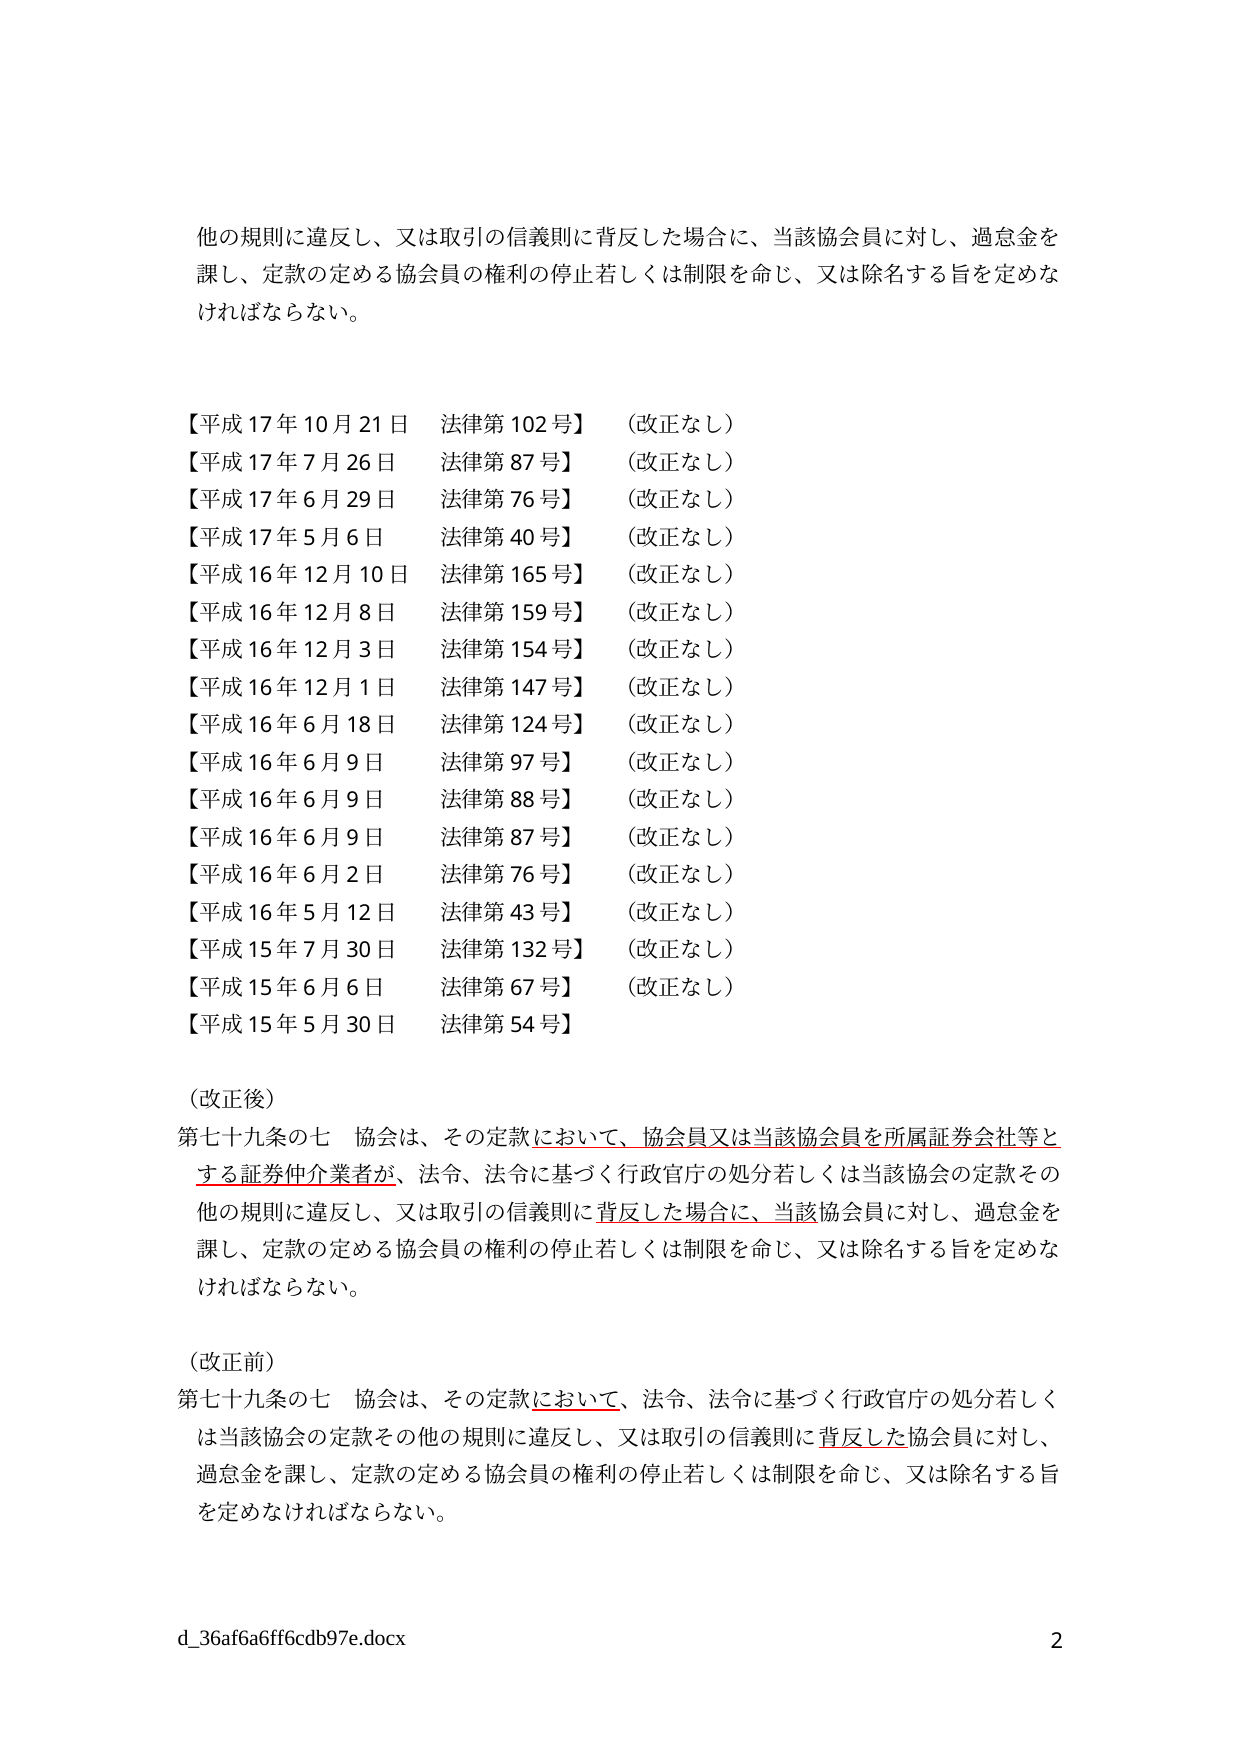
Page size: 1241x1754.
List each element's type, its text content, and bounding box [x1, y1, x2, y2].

text （改正後） [177, 1079, 1063, 1117]
text 【平成16年6月9日 法律第87号】 （改正なし） [177, 817, 1063, 854]
text 【平成16年5月12日 法律第43号】 （改正なし） [177, 892, 1063, 929]
text 【平成17年6月29日 法律第76号】 （改正なし） [177, 479, 1063, 517]
text 【平成16年6月18日 法律第124号】 （改正なし） [177, 704, 1063, 742]
text 【平成15年5月30日 法律第54号】 [177, 1004, 1063, 1042]
text 【平成17年5月6日 法律第40号】 （改正なし） [177, 517, 1063, 554]
text 【平成15年7月30日 法律第132号】 （改正なし） [177, 929, 1063, 967]
text 【平成16年6月2日 法律第76号】 （改正なし） [177, 854, 1063, 892]
text 【平成15年6月6日 法律第67号】 （改正なし） [177, 967, 1063, 1004]
text 【平成16年6月9日 法律第88号】 （改正なし） [177, 779, 1063, 817]
text 【平成16年12月8日 法律第159号】 （改正なし） [177, 592, 1063, 629]
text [177, 217, 1063, 329]
text 第七十九条の七 協会は、その定款において、法令、法令に基づく行政官庁の処分若しくは当該協会の定款その他の規則に違反し、又は取引の信義則に背反した協会員に対し、過怠金を課し、定款の定める協会員の権利の停止若しくは制限を命じ、又は除名する旨を定めなければならない。 [177, 1379, 1063, 1529]
text （改正前） [177, 1342, 1063, 1379]
text 【平成16年12月3日 法律第154号】 （改正なし） [177, 629, 1063, 667]
text 【平成16年6月9日 法律第97号】 （改正なし） [177, 742, 1063, 779]
text 【平成17年10月21日 法律第102号】 （改正なし） [177, 404, 1063, 442]
text 【平成16年12月10日 法律第165号】 （改正なし） [177, 554, 1063, 592]
text 【平成17年7月26日 法律第87号】 （改正なし） [177, 442, 1063, 479]
text 【平成16年12月1日 法律第147号】 （改正なし） [177, 667, 1063, 704]
